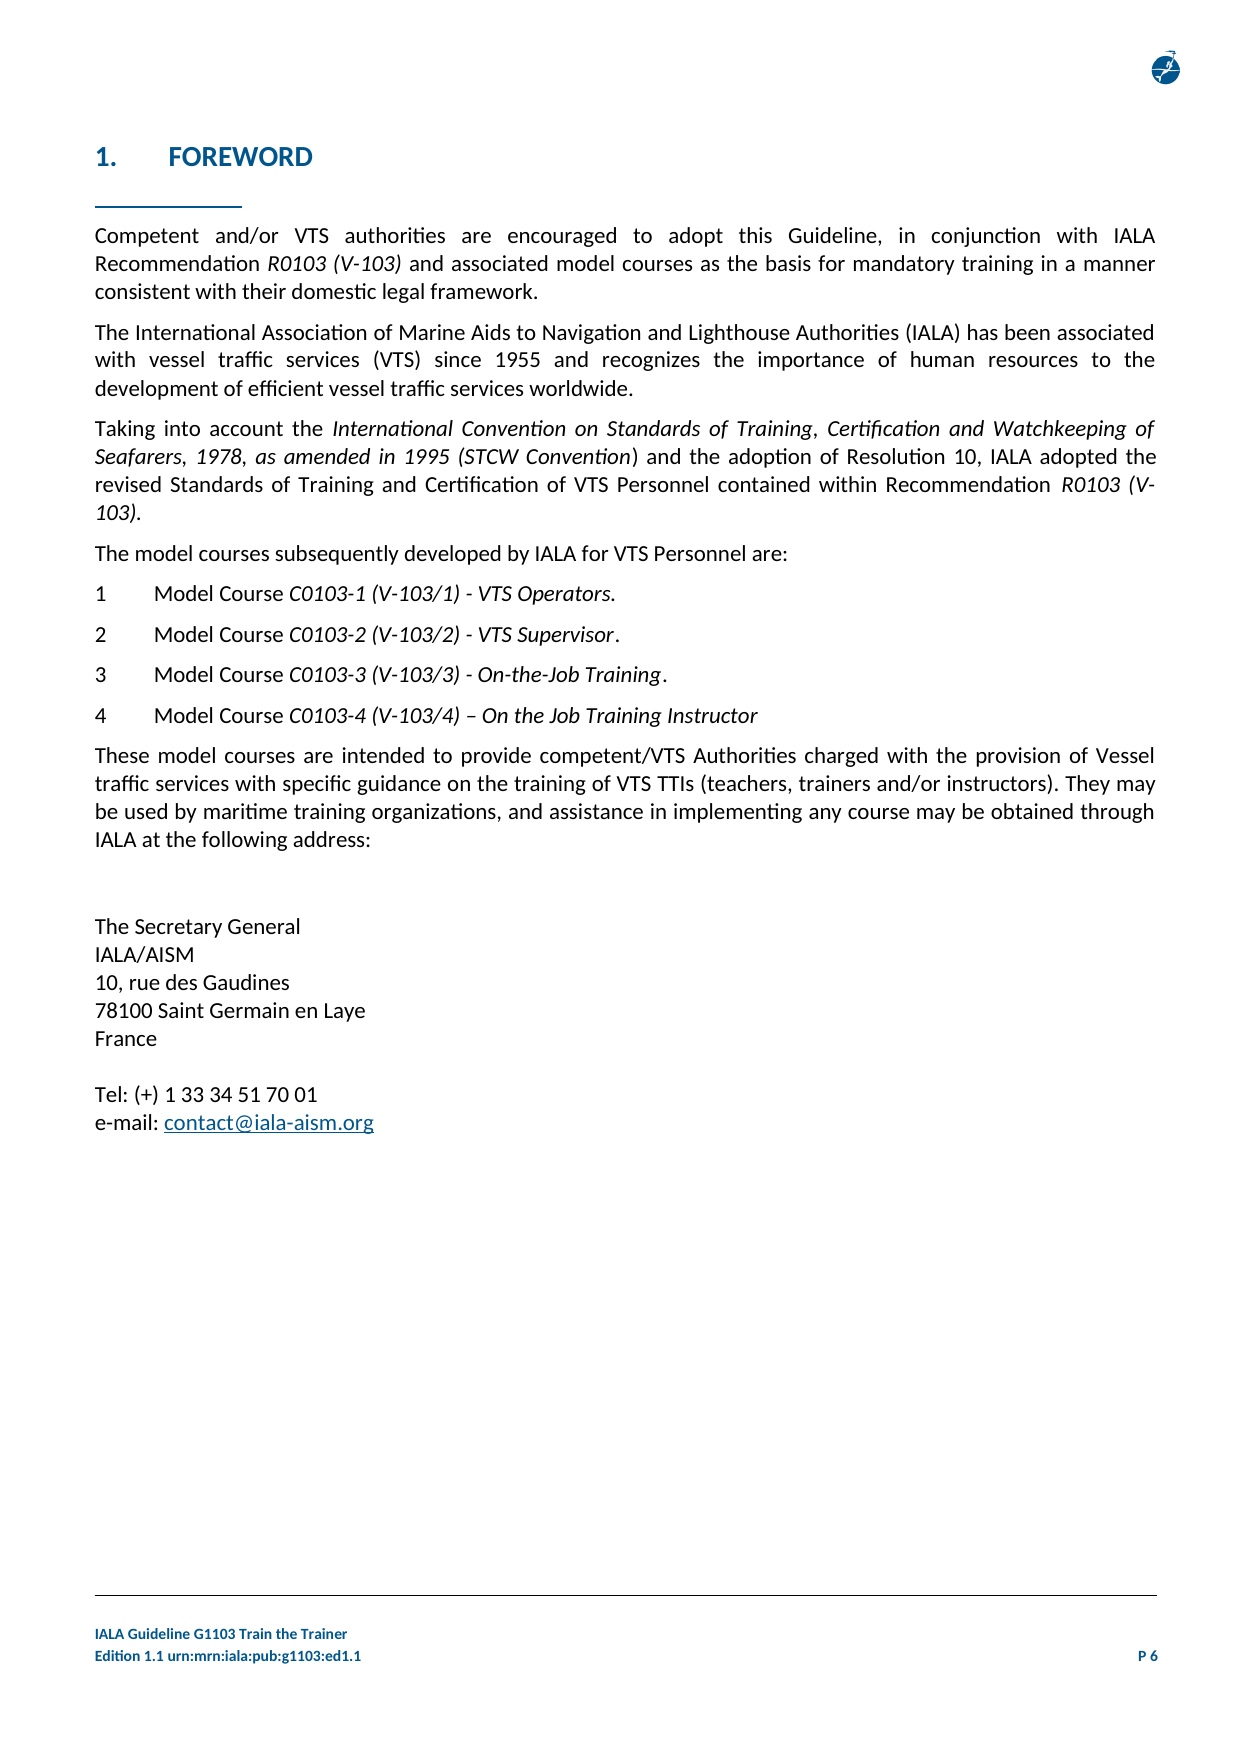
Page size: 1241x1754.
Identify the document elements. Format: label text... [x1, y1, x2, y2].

text The Secretary General [94, 912, 1157, 940]
text IALA/AISM [94, 940, 1157, 968]
subtitle FOREWORD [94, 138, 1157, 174]
text Taking into account the International Convention on Standards of Training, Certification and Watchkeeping of Seafarers, 1978, as amended in 1995 (STCW Convention) and the adoption of Resolution 10, IALA adopted the revised Standards of Training and Certification of VTS Personnel contained within Recommendation R0103 (V-103). [94, 414, 1157, 526]
text 10, rue des Gaudines [94, 968, 1157, 996]
list Model Course C0103-4 (V-103/4) – On the Job Training Instructor [94, 701, 1157, 729]
text 78100 Saint Germain en Laye [94, 996, 1157, 1024]
text Competent and/or VTS authorities are encouraged to adopt this Guideline, in conjunction with IALA Recommendation R0103 (V-103) and associated model courses as the basis for mandatory training in a manner consistent with their domestic legal framework. [94, 221, 1157, 305]
text These model courses are intended to provide competent/VTS Authorities charged with the provision of Vessel traffic services with specific guidance on the training of VTS TTIs (teachers, trainers and/or instructors). They may be used by maritime training organizations, and assistance in implementing any course may be obtained through IALA at the following address: [94, 741, 1157, 853]
text The model courses subsequently developed by IALA for VTS Personnel are: [94, 539, 1157, 567]
text France [94, 1024, 1157, 1052]
picture [1120, 0, 1239, 119]
text e-mail: contact@iala-aism.org [94, 1108, 1157, 1136]
text The International Association of Marine Aids to Navigation and Lighthouse Authorities (IALA) has been associated with vessel traffic services (VTS) since 1955 and recognizes the importance of human resources to the development of efficient vessel traffic services worldwide. [94, 318, 1157, 402]
text Tel: (+) 1 33 34 51 70 01 [94, 1080, 1157, 1108]
list Model Course C0103-2 (V-103/2) - VTS Supervisor. [94, 620, 1157, 648]
list Model Course C0103-3 (V-103/3) - On-the-Job Training. [94, 660, 1157, 688]
list Model Course C0103-1 (V-103/1) - VTS Operators. [94, 579, 1157, 607]
